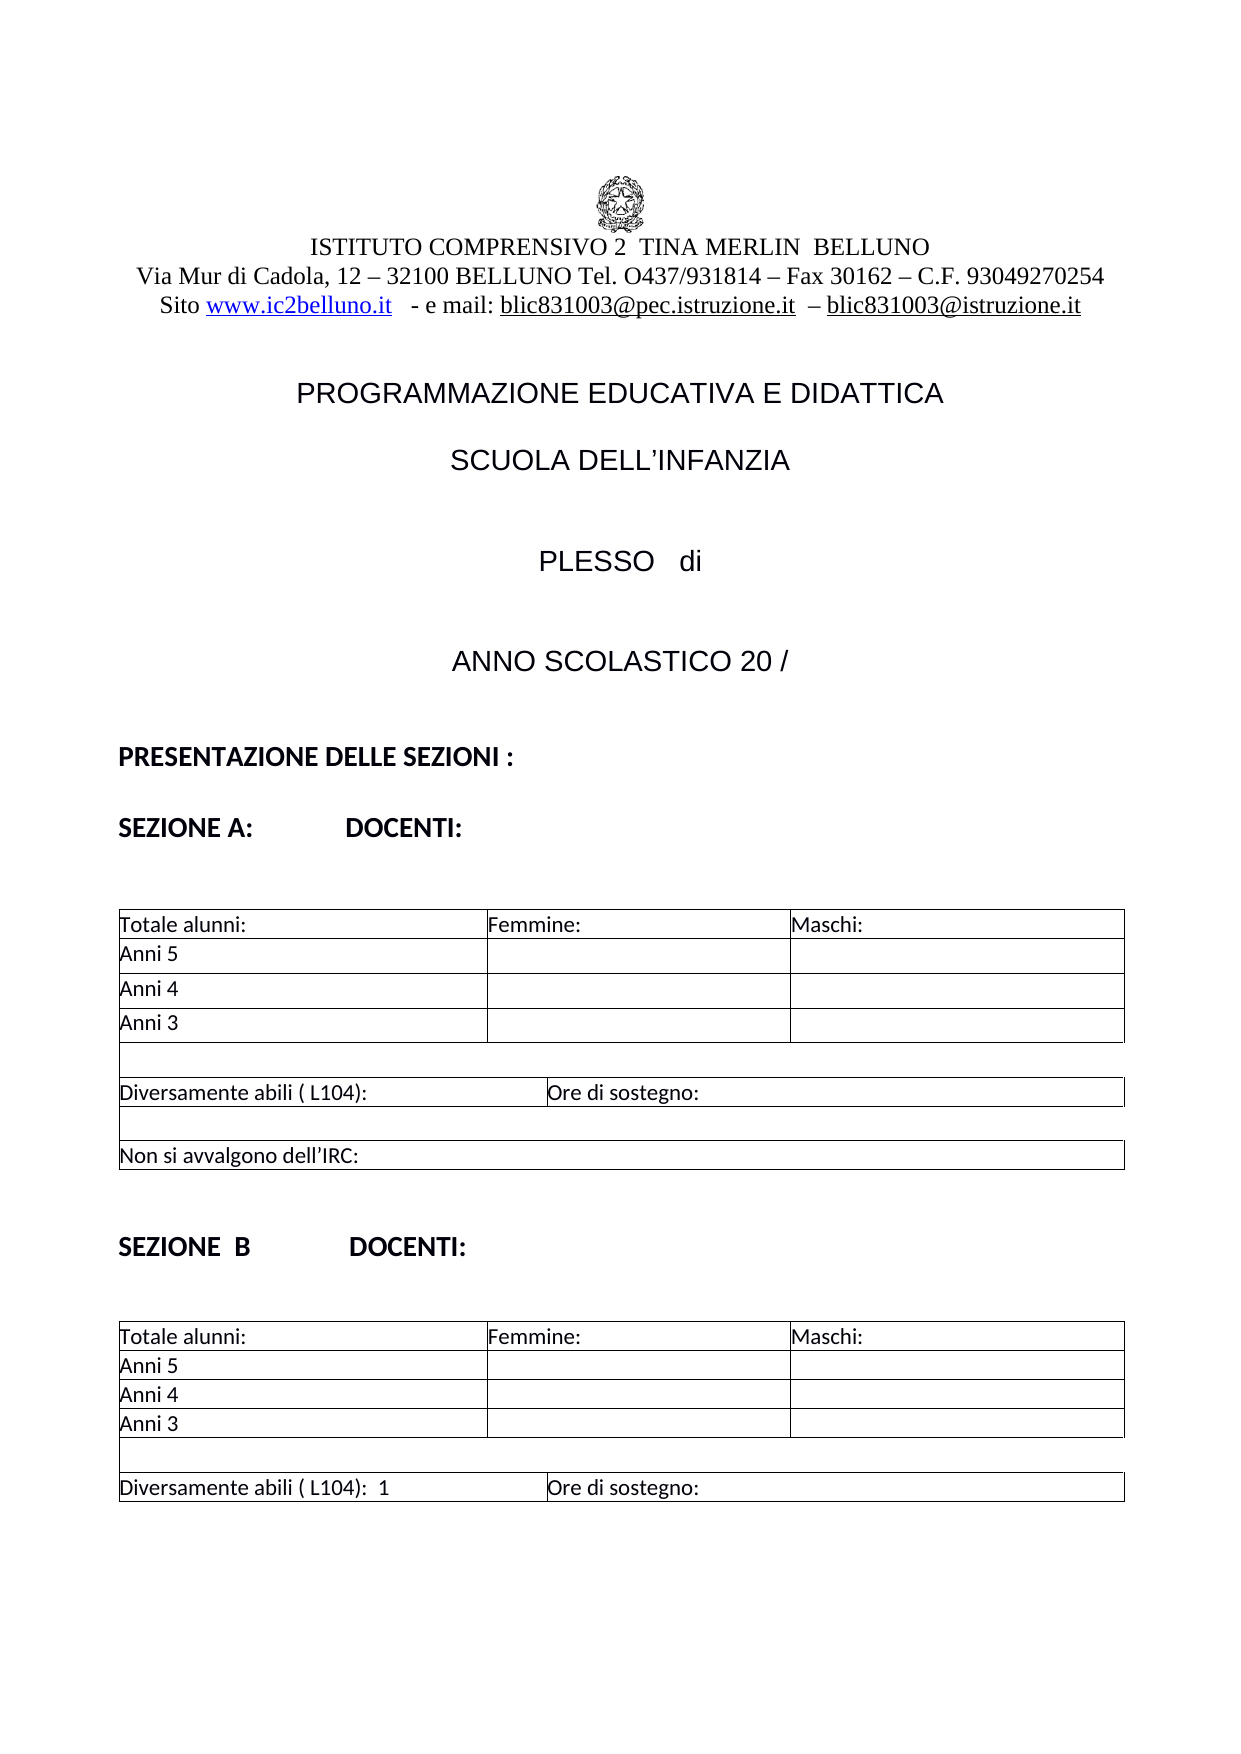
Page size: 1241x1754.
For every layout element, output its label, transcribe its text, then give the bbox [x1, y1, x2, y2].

table_cell Non si avvalgono dell’IRC: [120, 1140, 1124, 1169]
text SEZIONE B DOCENTI: [118, 1228, 1122, 1263]
text SEZIONE A: DOCENTI: [118, 809, 1122, 845]
table_header Femmine: [488, 910, 790, 938]
text Via Mur di Cadola, 12 – 32100 BELLUNO Tel. O437/931814 – Fax 30162 – C.F. 93049270254 [118, 261, 1122, 290]
table_header Totale alunni: [120, 1322, 487, 1350]
picture [596, 176, 644, 233]
table_cell [120, 1107, 1123, 1140]
table_cell Diversamente abili ( L104): 1 [120, 1473, 547, 1501]
table_cell Diversamente abili ( L104): [120, 1078, 547, 1106]
table_cell [488, 939, 790, 973]
table_cell [791, 939, 1124, 973]
text PLESSO di [118, 544, 1122, 577]
table_cell [120, 1438, 1123, 1472]
table_cell [488, 1380, 790, 1408]
table_cell [791, 974, 1124, 1007]
table_cell [488, 1409, 790, 1437]
table_cell Ore di sostegno: [548, 1472, 1124, 1501]
table_cell [791, 1009, 1124, 1042]
table_cell [791, 1409, 1124, 1437]
table_header Maschi: [791, 910, 1124, 938]
table_cell Ore di sostegno: [548, 1077, 1124, 1106]
table_cell Anni 5 [120, 939, 487, 973]
table_header Femmine: [488, 1322, 790, 1350]
text PROGRAMMAZIONE EDUCATIVA E DIDATTICA [118, 376, 1122, 410]
text ANNO SCOLASTICO 20 / [118, 644, 1122, 678]
table_cell Anni 3 [120, 1409, 487, 1437]
table_cell [791, 1380, 1124, 1408]
table_cell [791, 1351, 1124, 1379]
text Sito www.ic2belluno.it - e mail: blic831003@pec.istruzione.it – blic831003@istruzione.it [118, 290, 1122, 319]
table_cell Anni 4 [120, 1380, 487, 1408]
table_cell [488, 1351, 790, 1379]
text PRESENTAZIONE DELLE SEZIONI : [118, 738, 1122, 773]
table_cell Anni 5 [120, 1351, 487, 1379]
table_cell [488, 1009, 790, 1042]
table_cell [120, 1043, 1123, 1077]
table_header Maschi: [791, 1322, 1124, 1350]
table_cell Anni 4 [120, 974, 487, 1007]
table_cell [488, 974, 790, 1007]
table_cell Anni 3 [120, 1009, 487, 1042]
table_header Totale alunni: [120, 910, 487, 938]
text ISTITUTO COMPRENSIVO 2 TINA MERLIN BELLUNO [118, 232, 1122, 261]
text SCUOLA DELL’INFANZIA [118, 443, 1122, 477]
